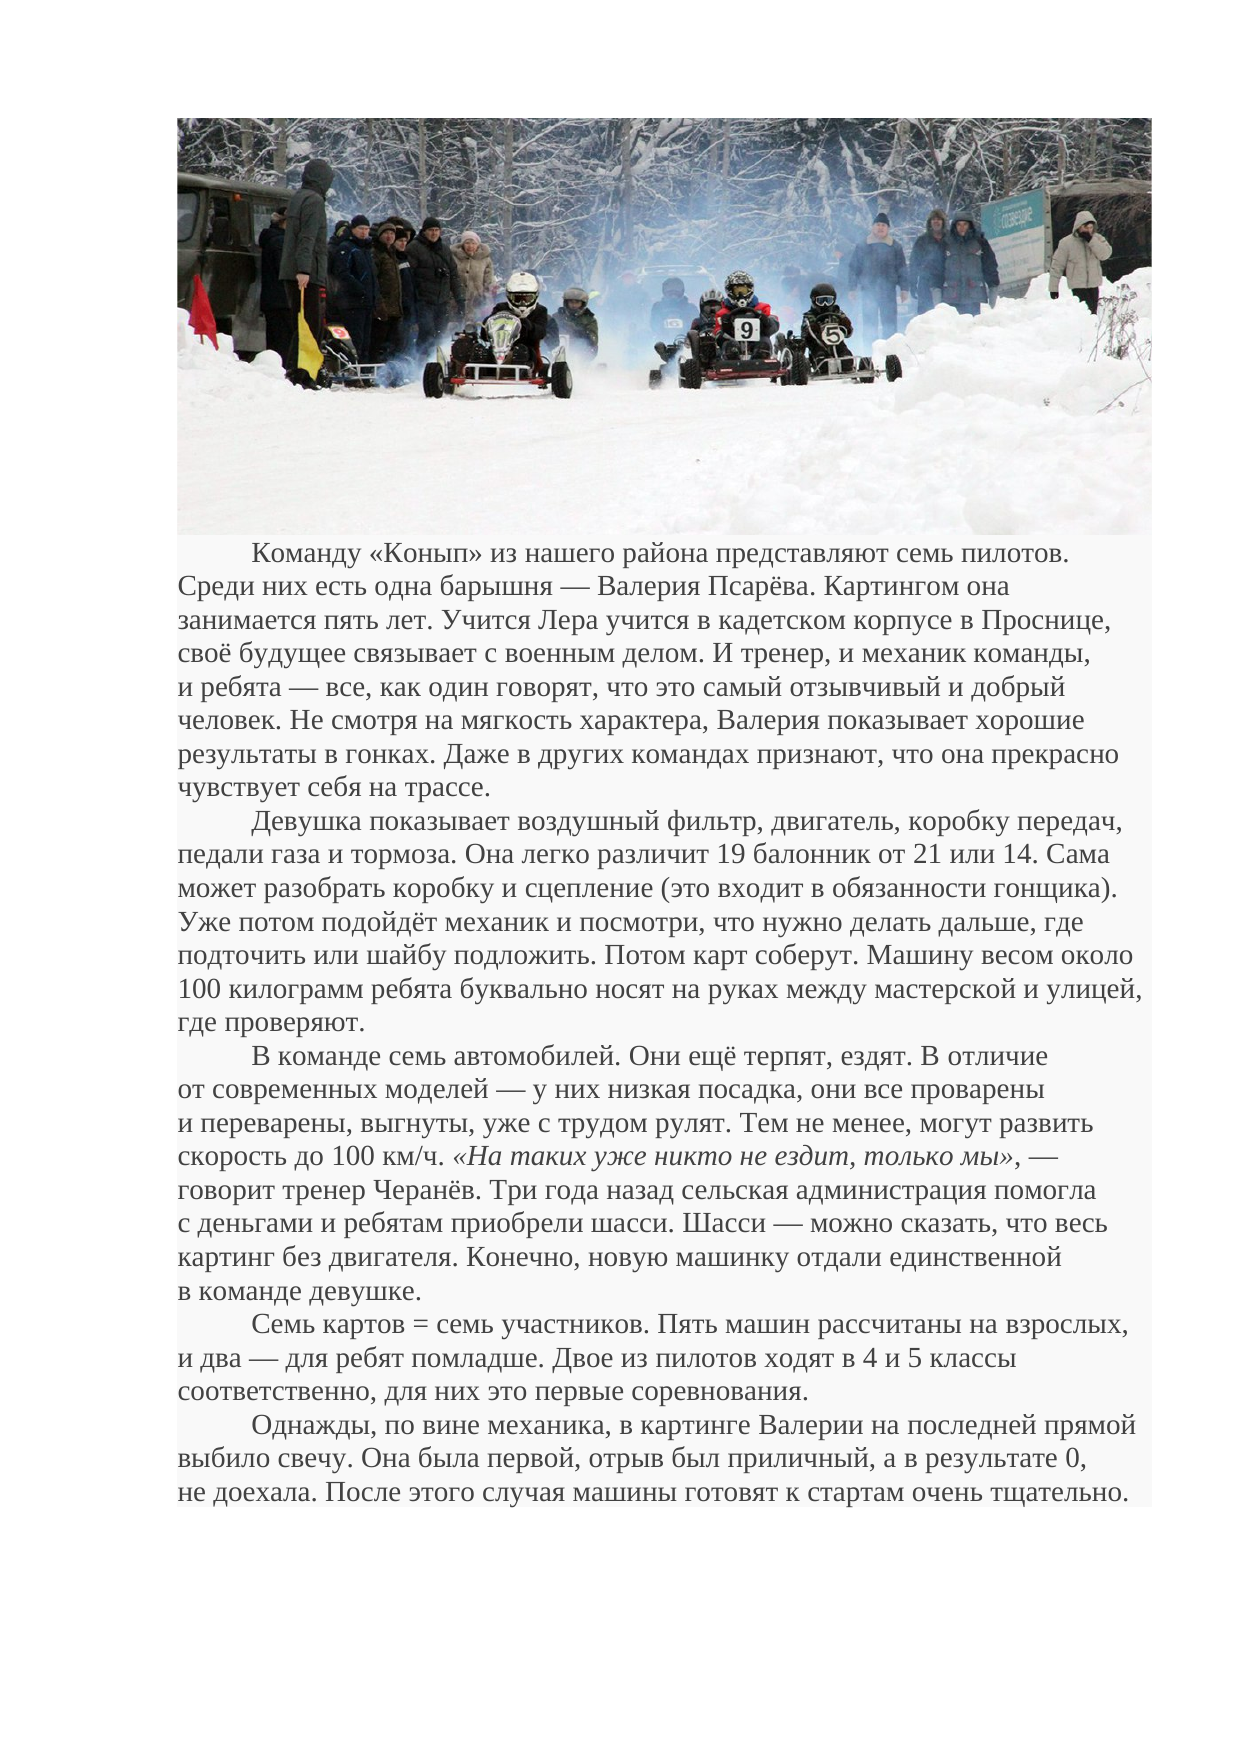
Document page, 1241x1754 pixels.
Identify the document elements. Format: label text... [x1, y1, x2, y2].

text Команду «Конып» из нашего района представляют семь пилотов. Среди них есть одна барышня — Валерия Псарёва. Картингом она занимается пять лет. Учится Лера учится в кадетском корпусе в Проснице, своё будущее связывает с военным делом. И тренер, и механик команды, и ребята — все, как один говорят, что это самый отзывчивый и добрый человек. Не смотря на мягкость характера, Валерия показывает хорошие результаты в гонках. Даже в других командах признают, что она прекрасно чувствует себя на трассе. Девушка показывает воздушный фильтр, двигатель, коробку передач, педали газа и тормоза. Она легко различит 19 балонник от 21 или 14. Сама может разобрать коробку и сцепление (это входит в обязанности гонщика). Уже потом подойдёт механик и посмотри, что нужно делать дальше, где подточить или шайбу подложить. Потом карт соберут. Машину весом около 100 килограмм ребята буквально носят на руках между мастерской и улицей, где проверяют. [177, 535, 1152, 1038]
text В команде семь автомобилей. Они ещё терпят, ездят. В отличие от современных моделей — у них низкая посадка, они все проварены и переварены, выгнуты, уже с трудом рулят. Тем не менее, могут развить скорость до 100 км/ч. «На таких уже никто не ездит, только мы», — говорит тренер Черанёв. Три года назад сельская администрация помогла с деньгами и ребятам приобрели шасси. Шасси — можно сказать, что весь картинг без двигателя. Конечно, новую машинку отдали единственной в команде девушке. Семь картов = семь участников. Пять машин рассчитаны на взрослых, и два — для ребят помладше. Двое из пилотов ходят в 4 и 5 классы соответственно, для них это первые соревнования. [177, 1038, 1152, 1407]
picture [177, 118, 1152, 535]
text Однажды, по вине механика, в картинге Валерии на последней прямой выбило свечу. Она была первой, отрыв был приличный, а в результате 0, не доехала. После этого случая машины готовят к стартам очень тщательно. [177, 1407, 1152, 1507]
